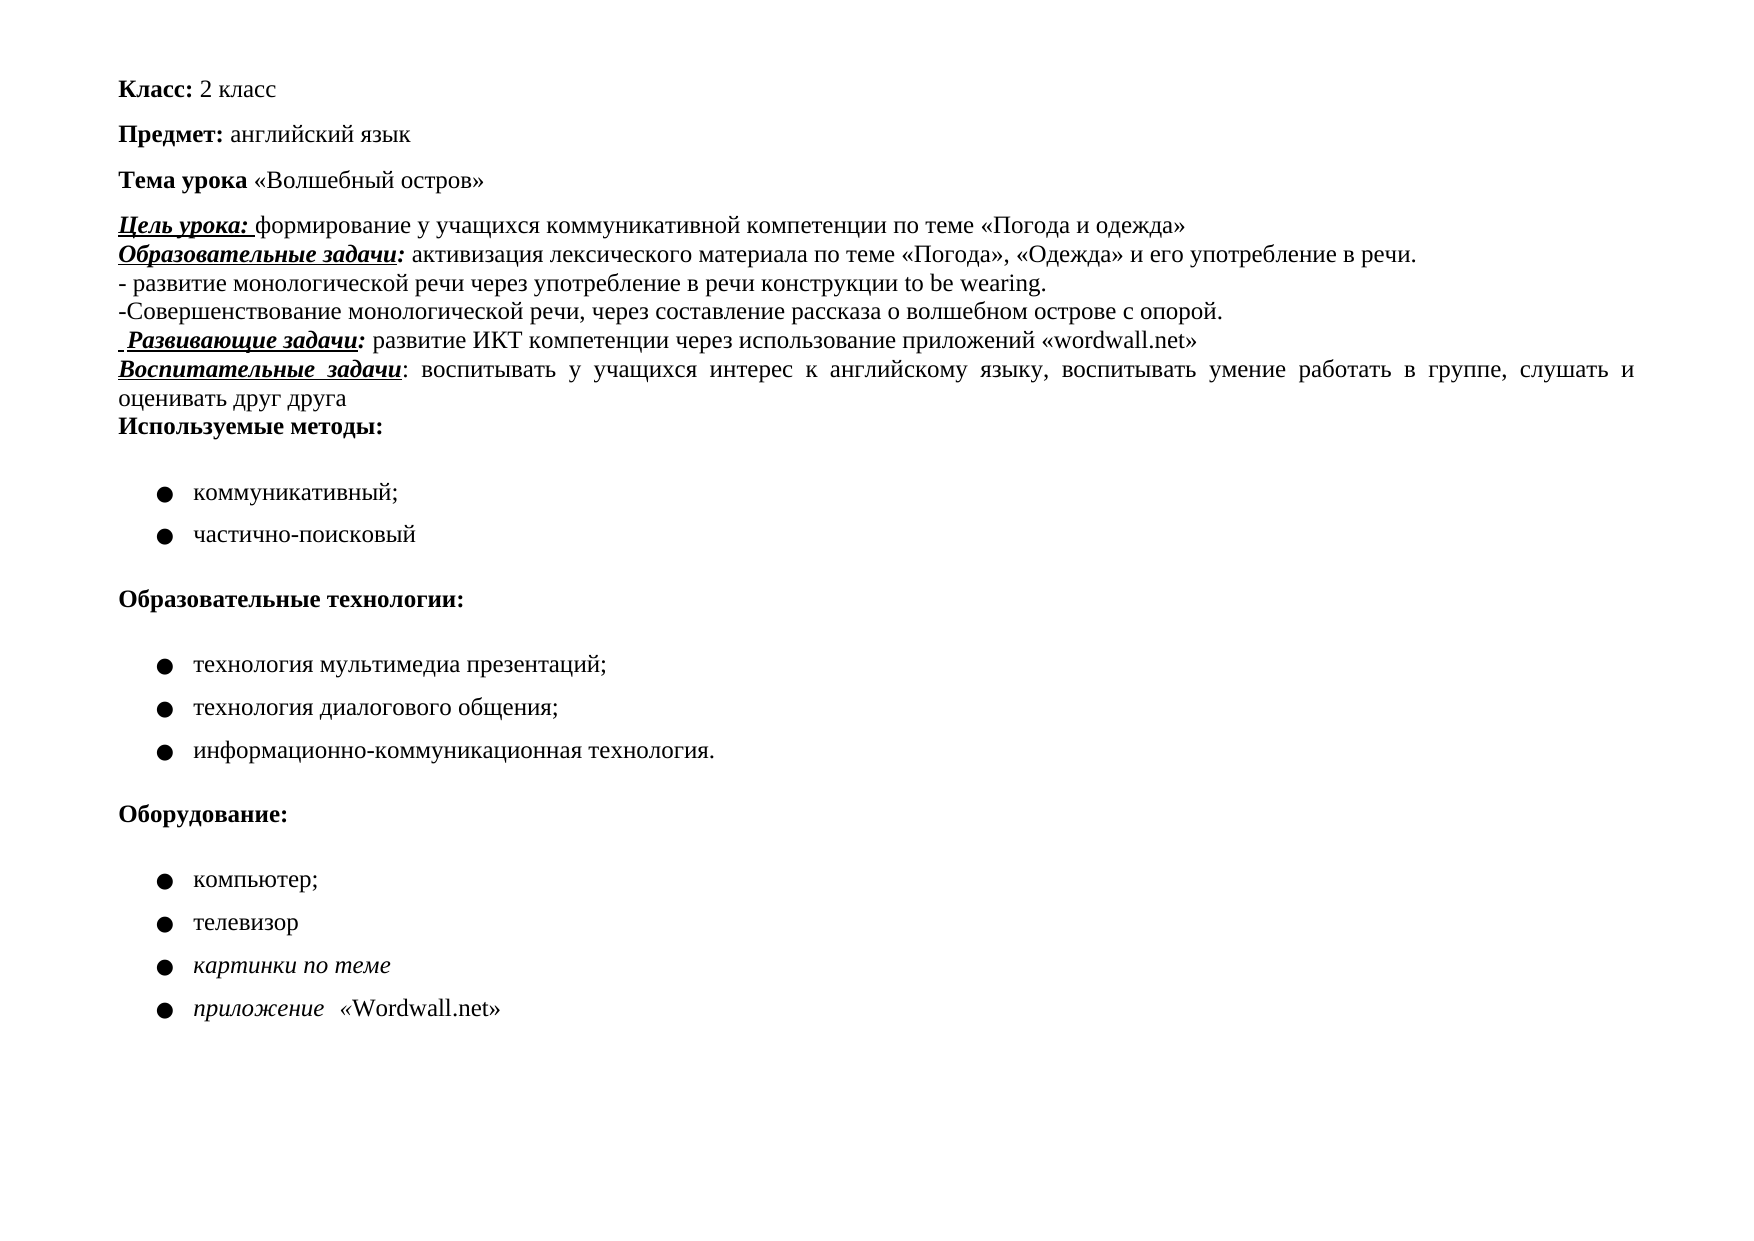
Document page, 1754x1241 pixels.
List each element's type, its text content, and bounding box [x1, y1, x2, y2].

text Развивающие задачи: развитие ИКТ компетенции через использование приложений «wordwall.net» [118, 325, 1636, 354]
list приложение «Wordwall.net» [156, 985, 1636, 1028]
text Образовательные задачи: активизация лексического материала по теме «Погода», «Одежда» и его употребление в речи. [118, 239, 1636, 268]
text Оборудование: [118, 799, 1636, 828]
text Воспитательные задачи: воспитывать у учащихся интерес к английскому языку, воспитывать умение работать в группе, слушать и оценивать друг друга [118, 354, 1636, 411]
list телевизор [156, 900, 1636, 942]
text Образовательные технологии: [118, 584, 1636, 613]
text - развитие монологической речи через употребление в речи конструкции to be wearing. [118, 268, 1636, 296]
list картинки по теме [156, 942, 1636, 985]
list коммуникативный; [156, 469, 1636, 512]
list компьютер; [156, 857, 1636, 900]
text Класс: 2 класс [118, 74, 1636, 103]
list информационно-коммуникационная технология. [156, 727, 1636, 770]
list технология диалогового общения; [156, 684, 1636, 727]
list частично-поисковый [156, 512, 1636, 555]
text -Совершенствование монологической речи, через составление рассказа о волшебном острове с опорой. [118, 296, 1636, 325]
list технология мультимедиа презентаций; [156, 642, 1636, 684]
text Цель урока: формирование у учащихся коммуникативной компетенции по теме «Погода и одежда» [118, 210, 1636, 239]
text Предмет: английский язык [118, 119, 1636, 148]
text Тема урока «Волшебный остров» [118, 165, 1636, 193]
text Используемые методы: [118, 411, 1636, 440]
